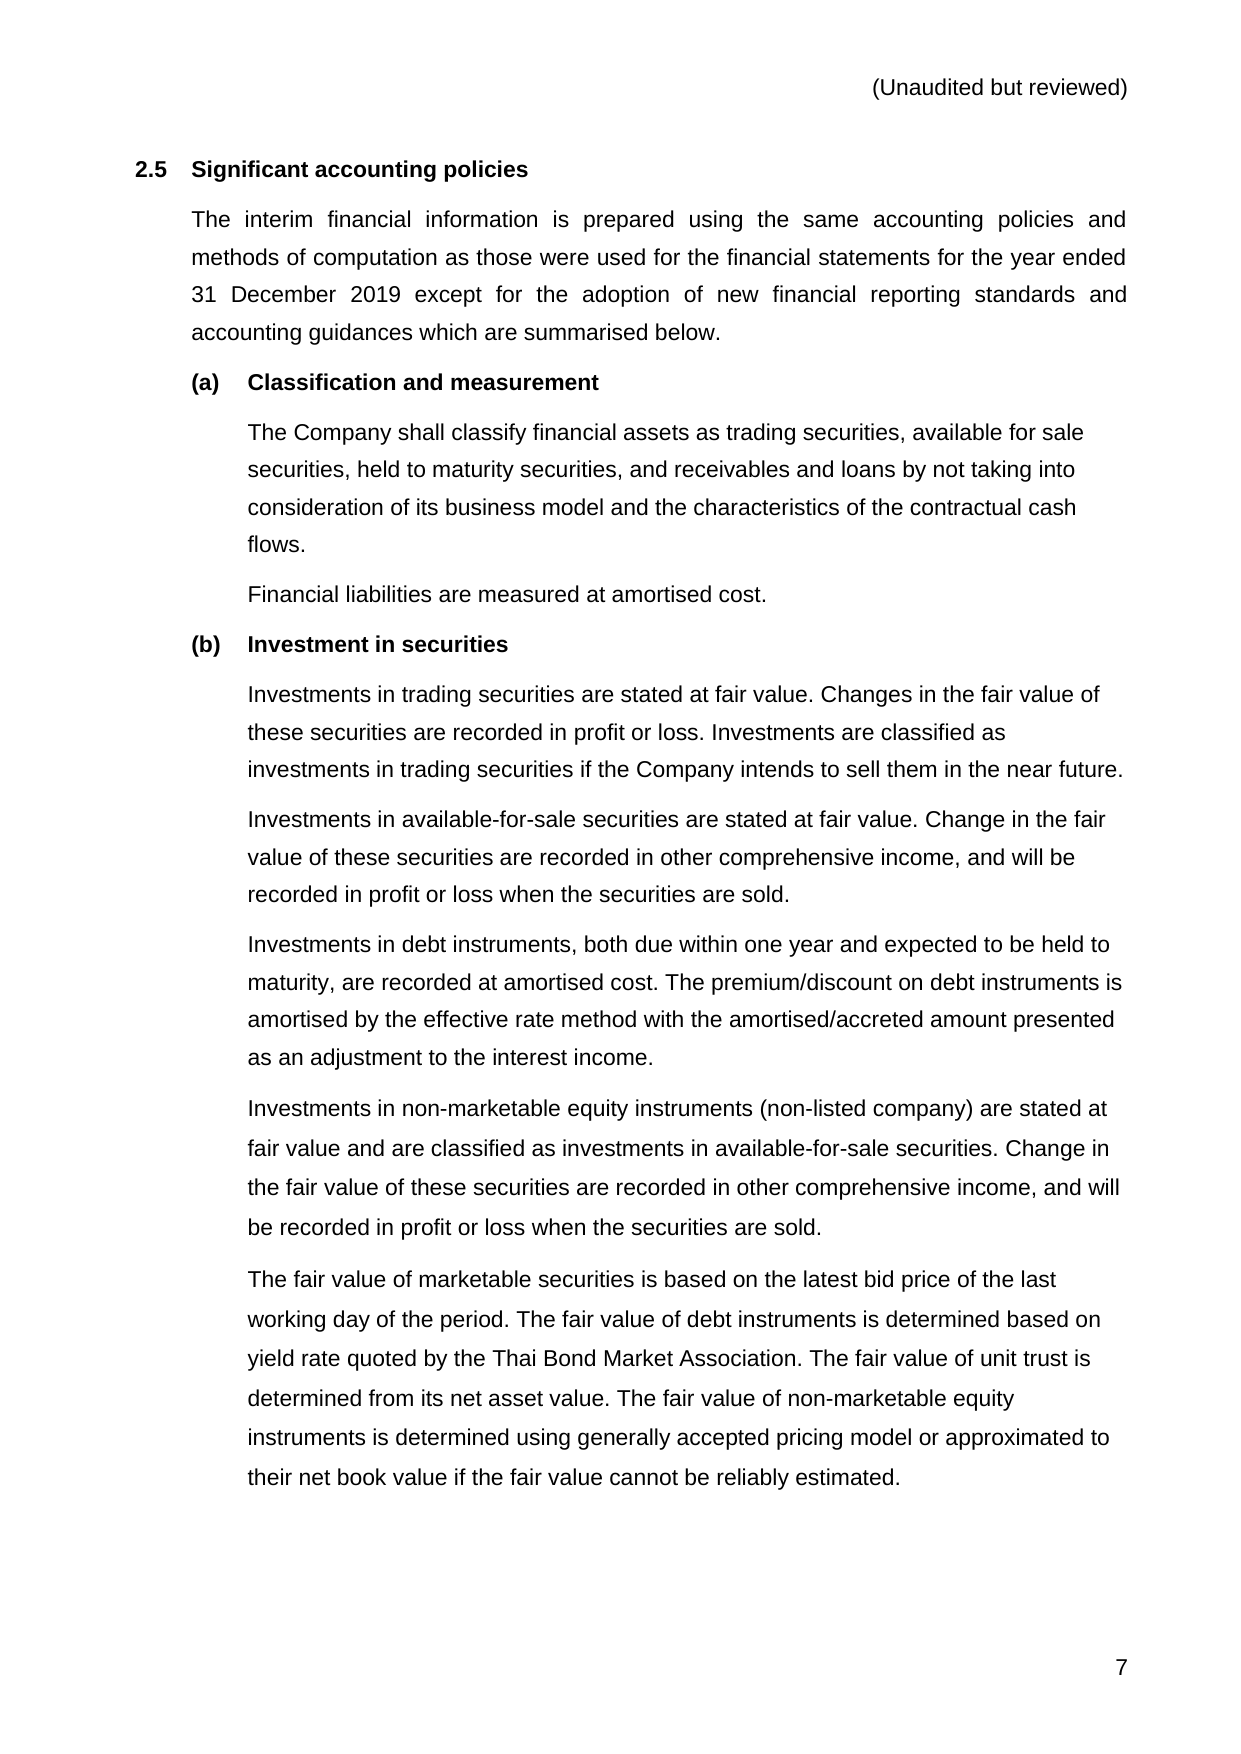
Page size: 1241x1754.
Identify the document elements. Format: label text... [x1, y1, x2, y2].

text (a) Classification and measurement [141, 360, 1128, 397]
text The interim financial information is prepared using the same accounting policies and methods of computation as those were used for the financial statements for the year ended 31 December 2019 except for the adoption of new financial reporting standards and accounting guidances which are summarised below. [191, 197, 1128, 347]
text 2.5 Significant accounting policies [135, 147, 1128, 185]
text Investments in non-marketable equity instruments (non-listed company) are stated at fair value and are classified as investments in available-for-sale securities. Change in the fair value of these securities are recorded in other comprehensive income, and will be recorded in profit or loss when the securities are sold. [247, 1085, 1128, 1243]
text (b) Investment in securities [135, 622, 1128, 660]
text Investments in debt instruments, both due within one year and expected to be held to maturity, are recorded at amortised cost. The premium/discount on debt instruments is amortised by the effective rate method with the amortised/accreted amount presented as an adjustment to the interest income. [247, 922, 1128, 1072]
text Investments in trading securities are stated at fair value. Changes in the fair value of these securities are recorded in profit or loss. Investments are classified as investments in trading securities if the Company intends to sell them in the near future. [247, 672, 1128, 785]
text The Company shall classify financial assets as trading securities, available for sale securities, held to maturity securities, and receivables and loans by not taking into consideration of its business model and the characteristics of the contractual cash flows. [247, 410, 1128, 560]
text The fair value of marketable securities is based on the latest bid price of the last working day of the period. The fair value of debt instruments is determined based on yield rate quoted by the Thai Bond Market Association. The fair value of unit trust is determined from its net asset value. The fair value of non-marketable equity instruments is determined using generally accepted pricing model or approximated to their net book value if the fair value cannot be reliably estimated. [247, 1256, 1128, 1493]
text Investments in available-for-sale securities are stated at fair value. Change in the fair value of these securities are recorded in other comprehensive income, and will be recorded in profit or loss when the securities are sold. [247, 797, 1128, 910]
text Financial liabilities are measured at amortised cost. [247, 572, 1128, 610]
